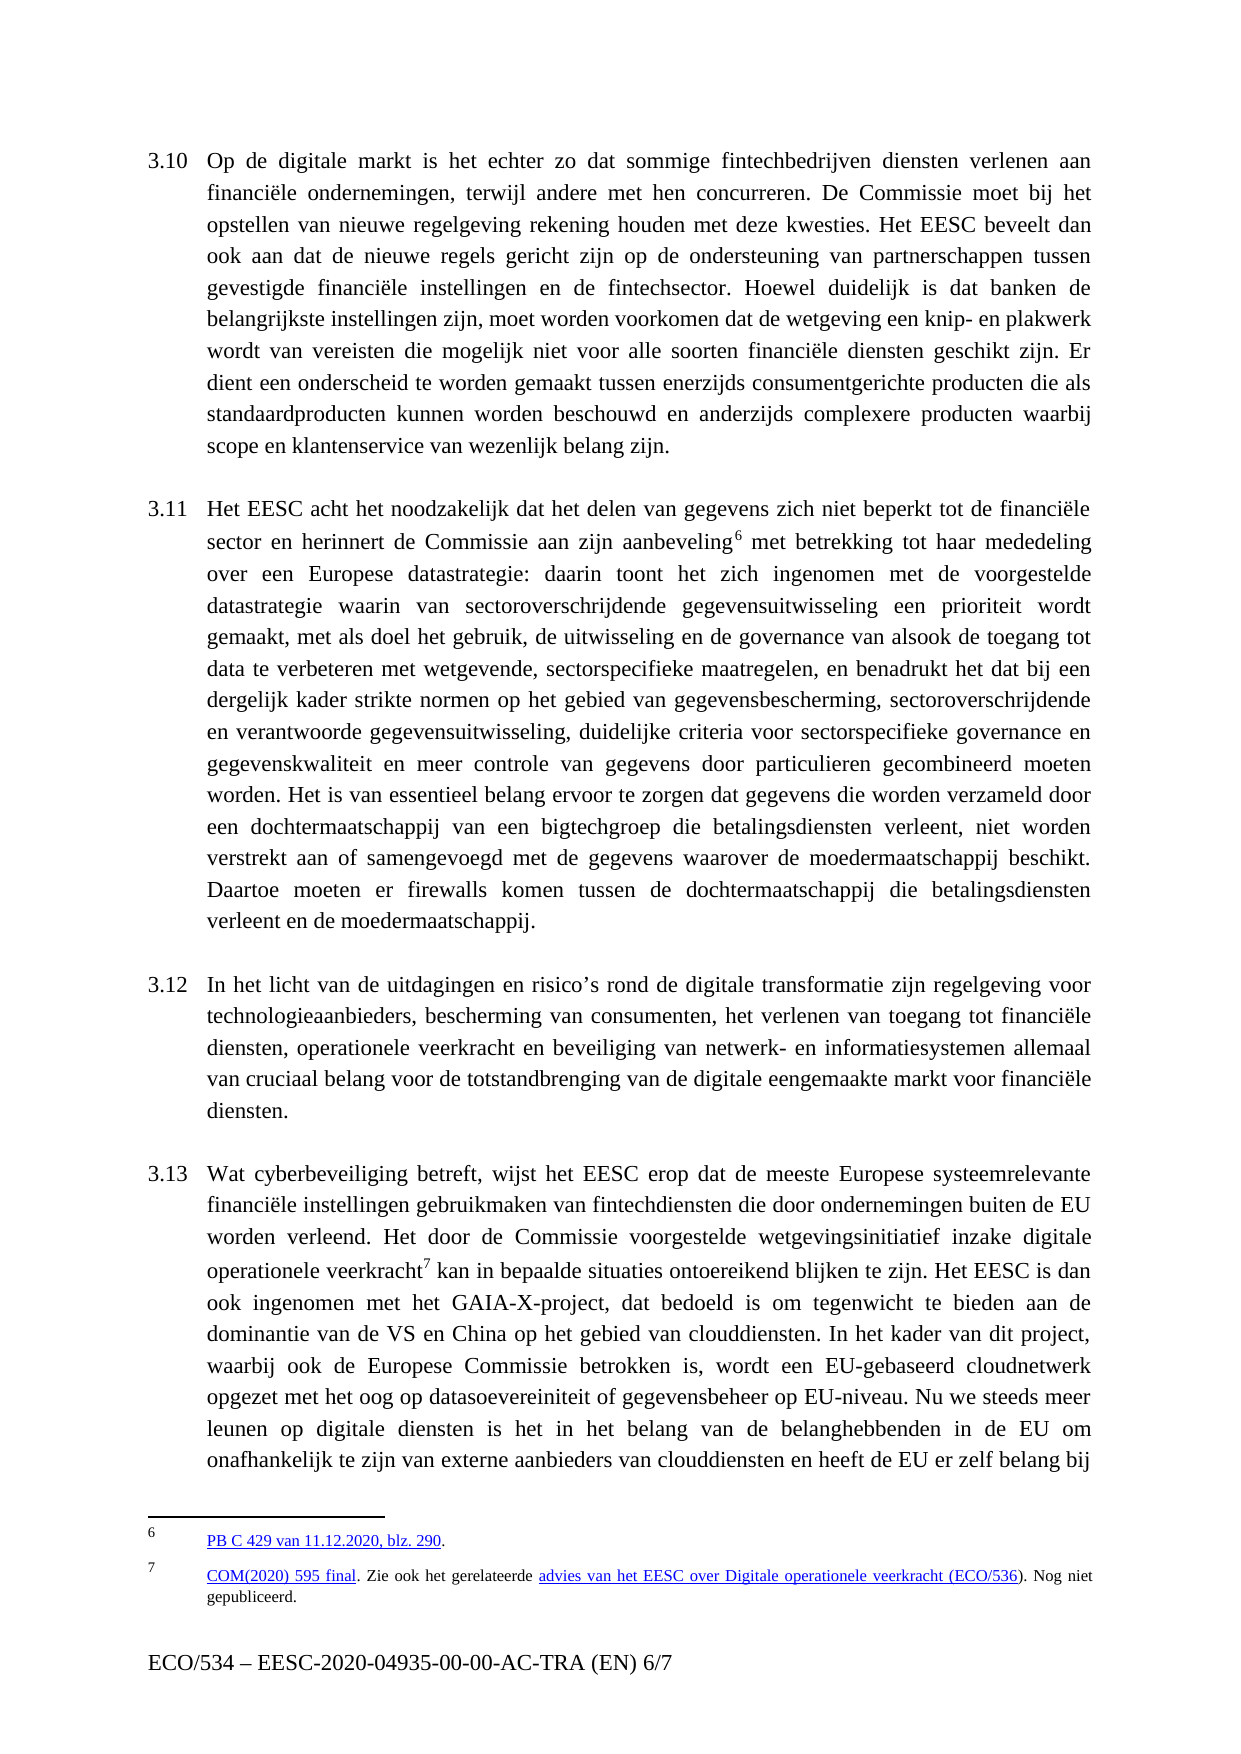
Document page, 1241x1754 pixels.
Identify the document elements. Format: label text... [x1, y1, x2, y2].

subtitle In het licht van de uitdagingen en risico’s rond de digitale transformatie zijn regelgeving voor technologieaanbieders, bescherming van consumenten, het verlenen van toegang tot financiële diensten, operationele veerkracht en beveiliging van netwerk- en informatiesystemen allemaal van cruciaal belang voor de totstandbrenging van de digitale eengemaakte markt voor financiële diensten. [148, 971, 1093, 1123]
subtitle Het EESC acht het noodzakelijk dat het delen van gegevens zich niet beperkt tot de financiële sector en herinnert de Commissie aan zijn aanbeveling met betrekking tot haar mededeling over een Europese datastrategie: daarin toont het zich ingenomen met de voorgestelde datastrategie waarin van sectoroverschrijdende gegevensuitwisseling een prioriteit wordt gemaakt, met als doel het gebruik, de uitwisseling en de governance van alsook de toegang tot data te verbeteren met wetgevende, sectorspecifieke maatregelen, en benadrukt het dat bij een dergelijk kader strikte normen op het gebied van gegevensbescherming, sectoroverschrijdende en verantwoorde gegevensuitwisseling, duidelijke criteria voor sectorspecifieke governance en gegevenskwaliteit en meer controle van gegevens door particulieren gecombineerd moeten worden. Het is van essentieel belang ervoor te zorgen dat gegevens die worden verzameld door een dochtermaatschappij van een bigtechgroep die betalingsdiensten verleent, niet worden verstrekt aan of samengevoegd met de gegevens waarover de moedermaatschappij beschikt. Daartoe moeten er firewalls komen tussen de dochtermaatschappij die betalingsdiensten verleent en de moedermaatschappij. [148, 495, 1093, 934]
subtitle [148, 1160, 1093, 1473]
subtitle Op de digitale markt is het echter zo dat sommige fintechbedrijven diensten verlenen aan financiële ondernemingen, terwijl andere met hen concurreren. De Commissie moet bij het opstellen van nieuwe regelgeving rekening houden met deze kwesties. Het EESC beveelt dan ook aan dat de nieuwe regels gericht zijn op de ondersteuning van partnerschappen tussen gevestigde financiële instellingen en de fintechsector. Hoewel duidelijk is dat banken de belangrijkste instellingen zijn, moet worden voorkomen dat de wetgeving een knip- en plakwerk wordt van vereisten die mogelijk niet voor alle soorten financiële diensten geschikt zijn. Er dient een onderscheid te worden gemaakt tussen enerzijds consumentgerichte producten die als standaardproducten kunnen worden beschouwd en anderzijds complexere producten waarbij scope en klantenservice van wezenlijk belang zijn. [148, 148, 1093, 458]
